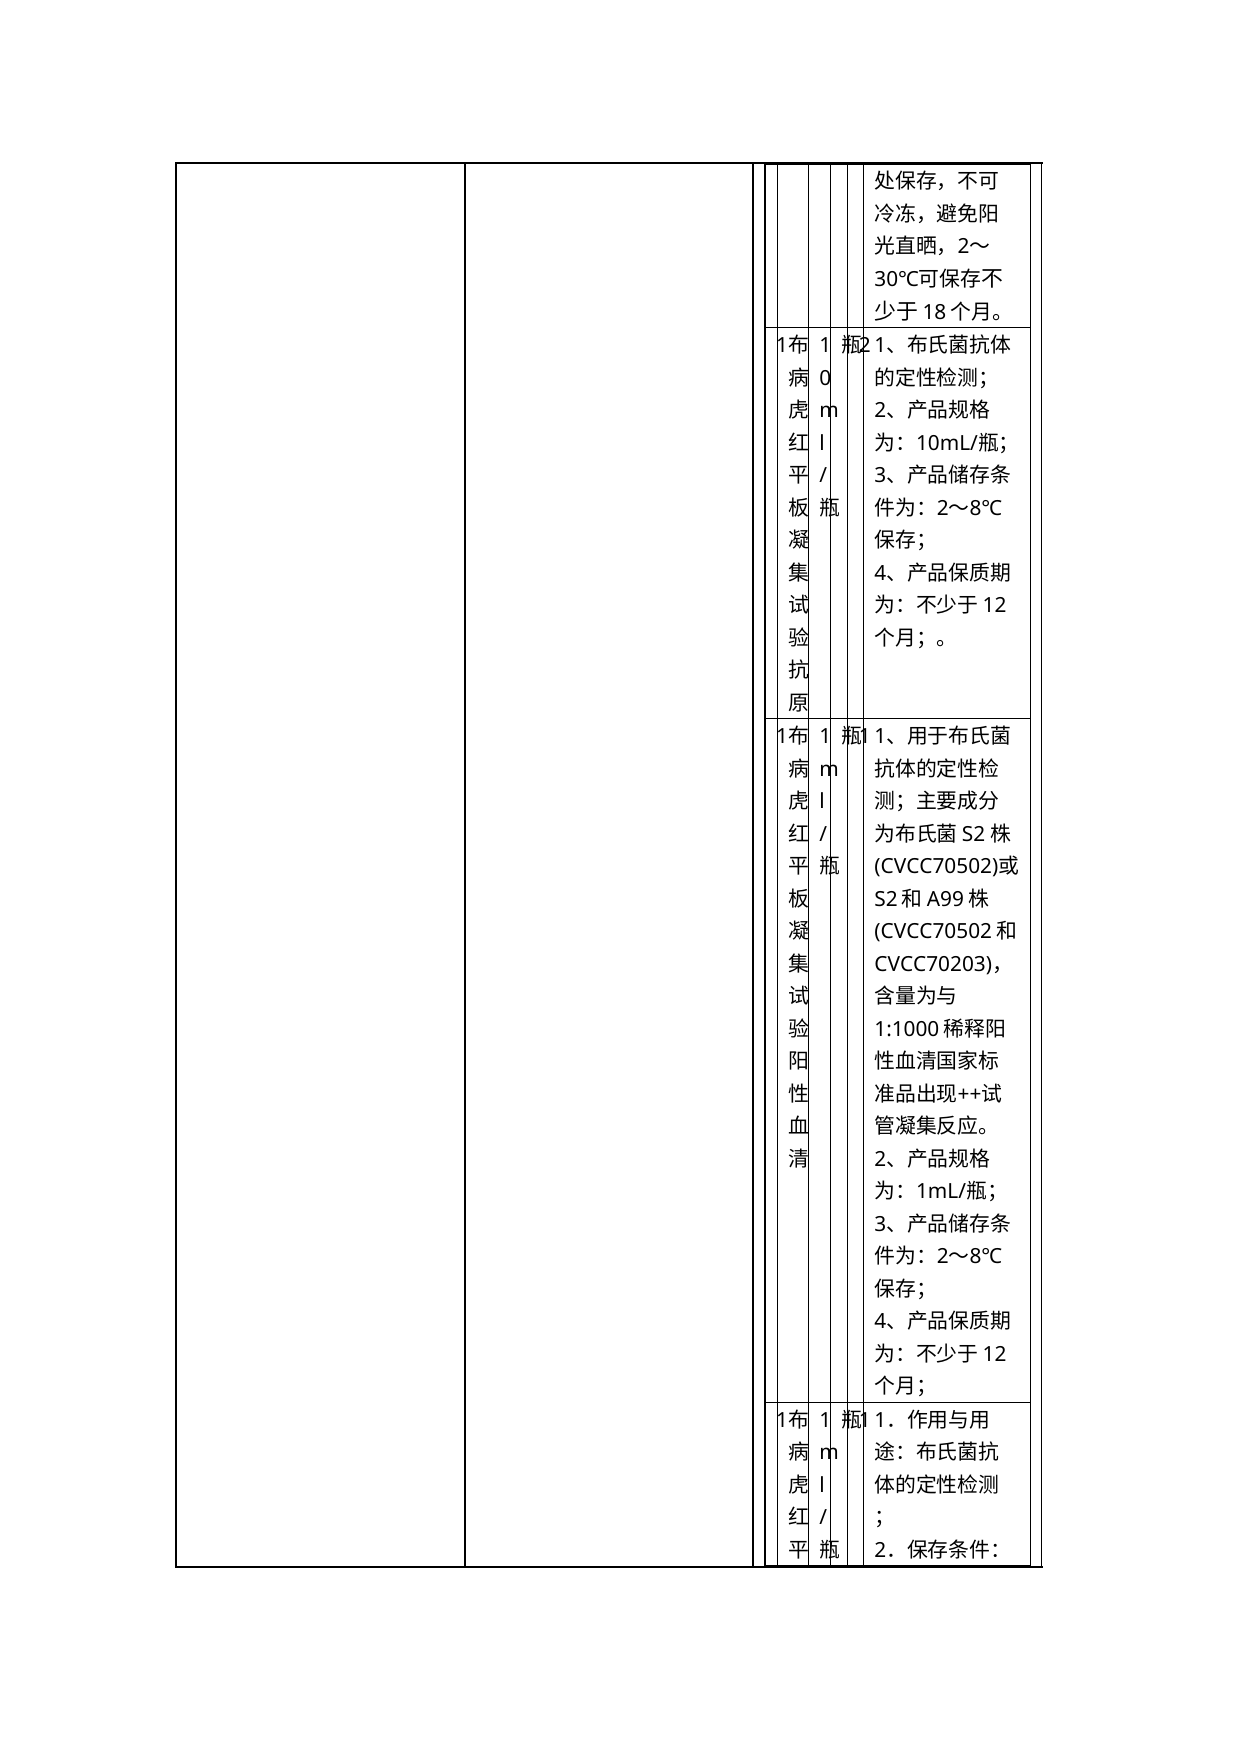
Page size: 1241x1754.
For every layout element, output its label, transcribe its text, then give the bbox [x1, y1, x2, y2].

table_cell [778, 1403, 808, 1565]
table_cell [848, 1403, 863, 1565]
table_cell [1031, 164, 1041, 1566]
table_cell [809, 719, 830, 1402]
table_cell [778, 328, 808, 718]
table_cell [809, 165, 830, 327]
table_cell [778, 719, 808, 1402]
table_cell [766, 1403, 777, 1565]
table_cell [778, 165, 808, 327]
table_cell [766, 328, 777, 718]
table_cell [831, 1403, 847, 1565]
table_cell [848, 719, 863, 1402]
table_cell [754, 164, 764, 1566]
table_cell [848, 165, 863, 327]
table_cell [864, 328, 1030, 718]
table_cell [864, 1403, 1030, 1565]
table_cell [848, 328, 863, 718]
table_cell [766, 719, 777, 1402]
table_cell [766, 165, 777, 327]
table_cell [831, 328, 847, 718]
table_cell [831, 165, 847, 327]
table_cell [177, 164, 464, 1566]
table_cell [864, 719, 1030, 1402]
table_cell [864, 165, 1030, 327]
table_cell [809, 1403, 830, 1565]
table_cell [809, 328, 830, 718]
table_cell 1 [466, 164, 752, 1566]
table_cell [831, 719, 847, 1402]
